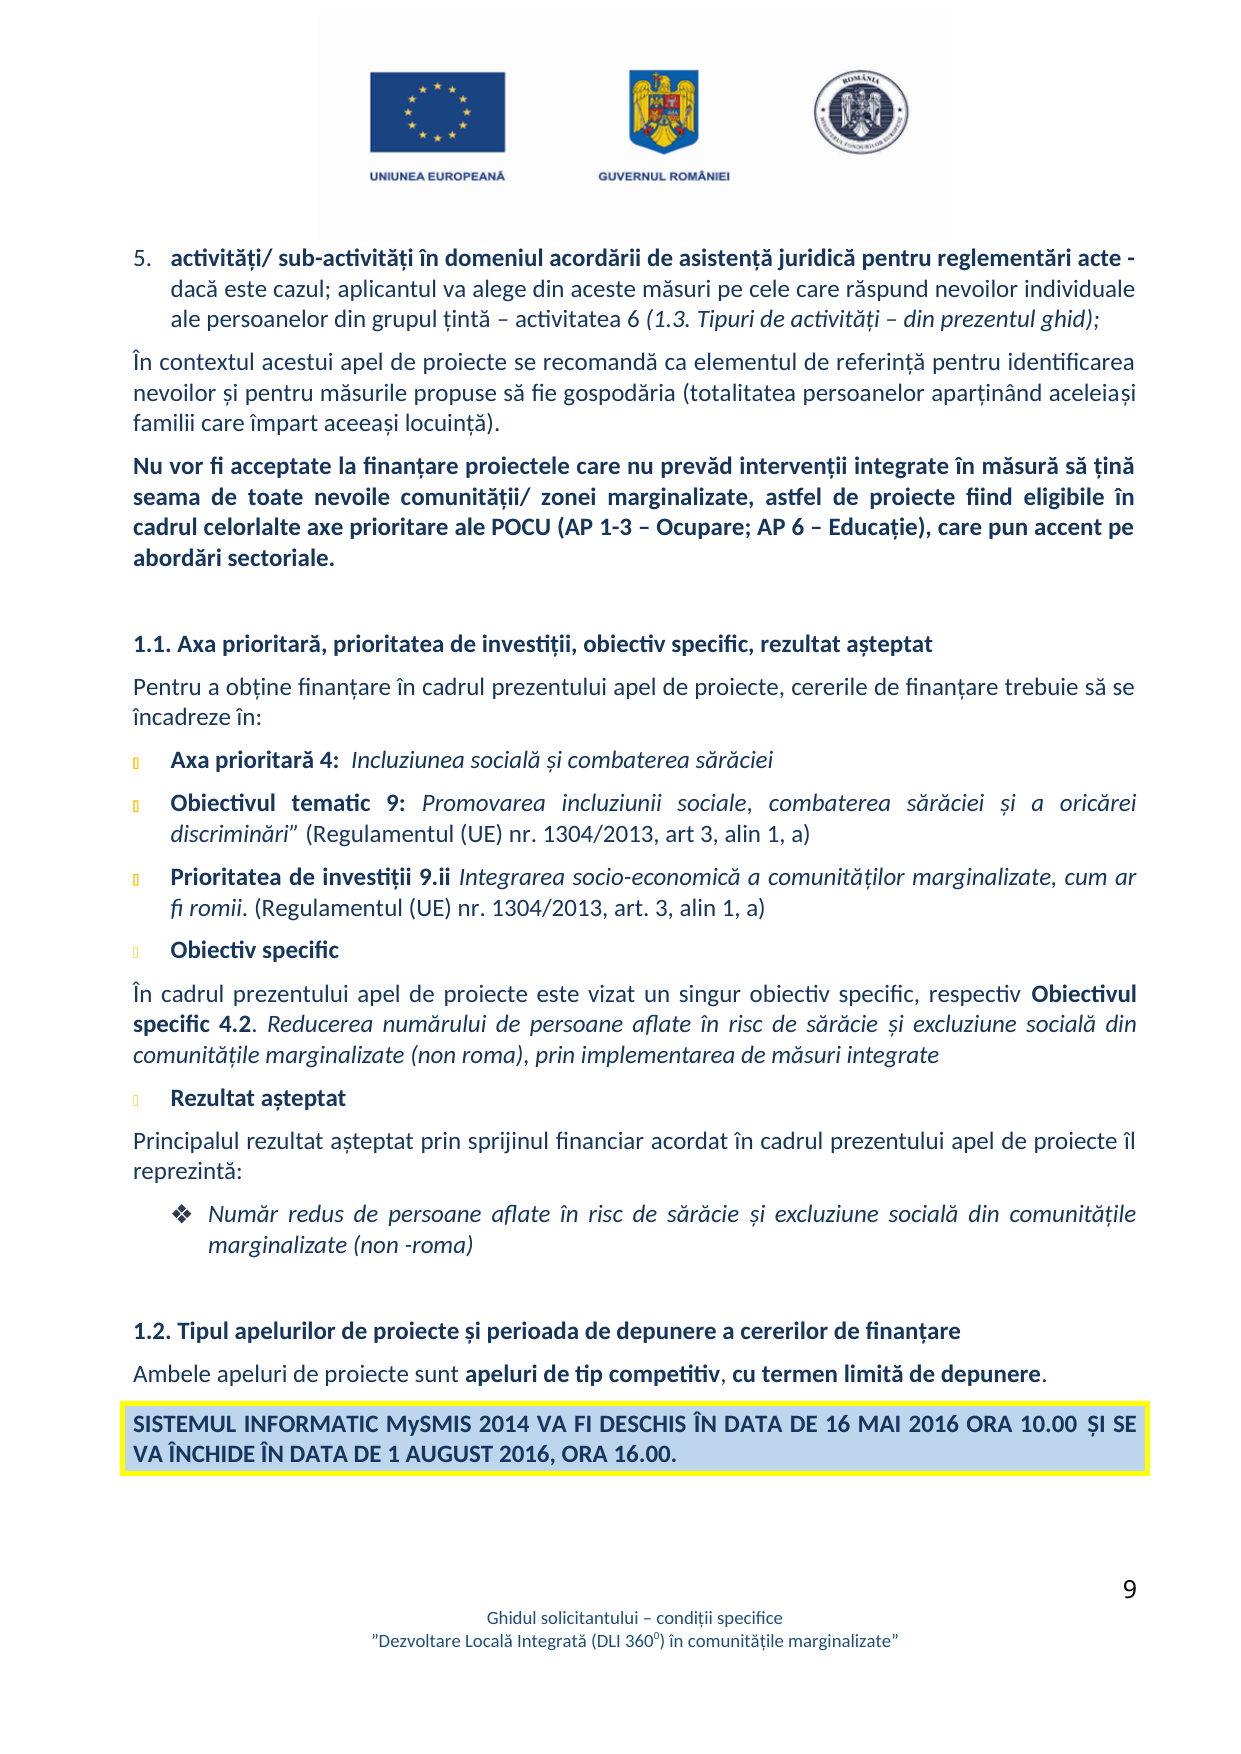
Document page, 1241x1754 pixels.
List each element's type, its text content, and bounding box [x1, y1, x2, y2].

list Axa prioritară 4: Incluziunea socială și combaterea sărăciei [133, 744, 1137, 775]
text În cadrul prezentului apel de proiecte este vizat un singur obiectiv specific, respectiv Obiectivul specific 4.2. Reducerea numărului de persoane aflate în risc de sărăcie și excluziune socială din comunitățile marginalizate (non roma), prin implementarea de măsuri integrate [133, 978, 1137, 1069]
list activități/ sub-activități în domeniul acordării de asistență juridică pentru reglementări acte - dacă este cazul; aplicantul va alege din aceste măsuri pe cele care răspund nevoilor individuale ale persoanelor din grupul țintă – activitatea 6 (1.3. Tipuri de activități – din prezentul ghid); [133, 242, 1137, 334]
subtitle 1.2. Tipul apelurilor de proiecte și perioada de depunere a cererilor de finanțare [133, 1315, 1137, 1345]
text SISTEMUL INFORMATIC MySMIS 2014 VA FI DESCHIS ÎN DATA DE 16 MAI 2016 ORA 10.00 ŞI SE VA ÎNCHIDE ÎN DATA DE 1 AUGUST 2016, ORA 16.00. [125, 1406, 1145, 1471]
text Principalul rezultat așteptat prin sprijinul financiar acordat în cadrul prezentului apel de proiecte îl reprezintă: [133, 1125, 1137, 1186]
list Rezultat așteptat [133, 1082, 1137, 1112]
text Pentru a obține finanțare în cadrul prezentului apel de proiecte, cererile de finanțare trebuie să se încadreze în: [133, 671, 1137, 732]
list Obiectiv specific [133, 935, 1137, 965]
list Prioritatea de investiții 9.ii Integrarea socio-economică a comunităților marginalizate, cum ar fi romii. (Regulamentul (UE) nr. 1304/2013, art. 3, alin 1, a) [133, 861, 1137, 922]
picture [317, 14, 953, 243]
text Nu vor fi acceptate la finanțare proiectele care nu prevăd intervenții integrate în măsură să țină seama de toate nevoile comunității/ zonei marginalizate, astfel de proiecte fiind eligibile în cadrul celorlalte axe prioritare ale POCU (AP 1-3 – Ocupare; AP 6 – Educație), care pun accent pe abordări sectoriale. [133, 450, 1137, 572]
list Obiectivul tematic 9: Promovarea incluziunii sociale, combaterea sărăciei și a oricărei discriminări” (Regulamentul (UE) nr. 1304/2013, art 3, alin 1, a) [133, 788, 1137, 849]
list Număr redus de persoane aflate în risc de sărăcie și excluziune socială din comunitățile marginalizate (non -roma) [170, 1198, 1137, 1259]
subtitle 1.1. Axa prioritară, prioritatea de investiții, obiectiv specific, rezultat așteptat [133, 628, 1137, 658]
text În contextul acestui apel de proiecte se recomandă ca elementul de referință pentru identificarea nevoilor și pentru măsurile propuse să fie gospodăria (totalitatea persoanelor aparținând aceleiași familii care împart aceeași locuință). [133, 346, 1137, 438]
text Ambele apeluri de proiecte sunt apeluri de tip competitiv, cu termen limită de depunere. [133, 1358, 1137, 1388]
